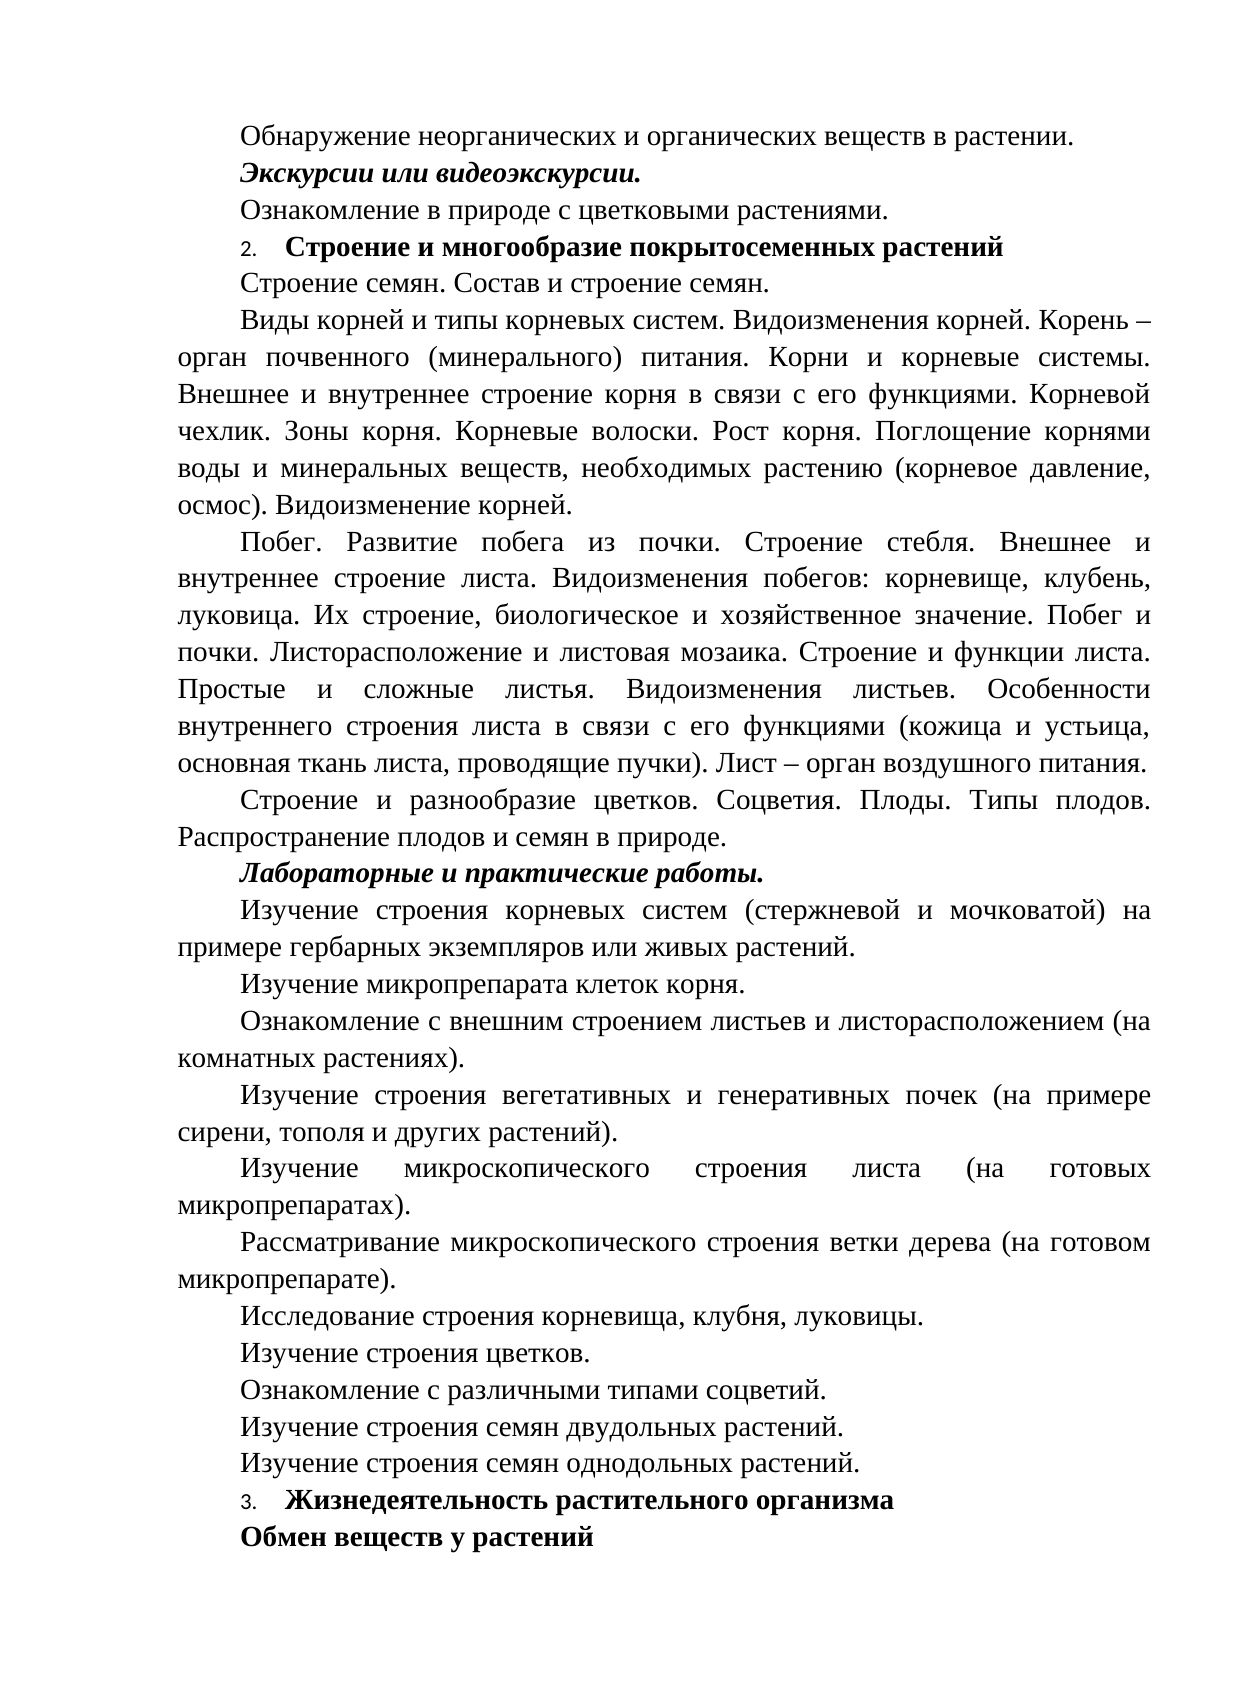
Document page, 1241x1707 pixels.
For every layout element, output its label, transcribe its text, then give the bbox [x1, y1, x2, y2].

text Изучение строения цветков. [177, 1335, 1152, 1368]
text Исследование строения корневища, клубня, луковицы. [177, 1298, 1152, 1332]
text Изучение строения корневых систем (стержневой и мочковатой) на примере гербарных экземпляров или живых растений. [177, 892, 1152, 963]
text Виды корней и типы корневых систем. Видоизменения корней. Корень – орган почвенного (минерального) питания. Корни и корневые системы. Внешнее и внутреннее строение корня в связи с его функциями. Корневой чехлик. Зоны корня. Корневые волоски. Рост корня. Поглощение корнями воды и минеральных веществ, необходимых растению (корневое давление, осмос). Видоизменение корней. [177, 302, 1152, 520]
text Изучение микропрепарата клеток корня. [177, 966, 1152, 1000]
text Ознакомление с внешним строением листьев и листорасположением (на комнатных растениях). [177, 1003, 1152, 1073]
text Ознакомление в природе с цветковыми растениями. [177, 192, 1152, 225]
text Изучение микроскопического строения листа (на готовых микропрепаратах). [177, 1151, 1152, 1221]
text Обмен веществ у растений [177, 1519, 1152, 1553]
text Строение и разнообразие цветков. Соцветия. Плоды. Типы плодов. Распространение плодов и семян в природе. [177, 782, 1152, 852]
text Лабораторные и практические работы. [177, 856, 1152, 889]
list Строение и многообразие покрытосеменных растений [240, 229, 1152, 262]
text Изучение строения семян однодольных растений. [177, 1446, 1152, 1479]
text Рассматривание микроскопического строения ветки дерева (на готовом микропрепарате). [177, 1224, 1152, 1295]
text Строение семян. Состав и строение семян. [177, 266, 1152, 299]
text Побег. Развитие побега из почки. Строение стебля. Внешнее и внутреннее строение листа. Видоизменения побегов: корневище, клубень, луковица. Их строение, биологическое и хозяйственное значение. Побег и почки. Листорасположение и листовая мозаика. Строение и функции листа. Простые и сложные листья. Видоизменения листьев. Особенности внутреннего строения листа в связи с его функциями (кожица и устьица, основная ткань листа, проводящие пучки). Лист – орган воздушного питания. [177, 524, 1152, 778]
text Обнаружение неорганических и органических веществ в растении. [177, 118, 1152, 152]
text Экскурсии или видеоэкскурсии. [177, 155, 1152, 188]
text Изучение строения семян двудольных растений. [177, 1409, 1152, 1442]
list Жизнедеятельность растительного организма [240, 1482, 1152, 1516]
text Ознакомление с различными типами соцветий. [177, 1372, 1152, 1405]
text Изучение строения вегетативных и генеративных почек (на примере сирени, тополя и других растений). [177, 1077, 1152, 1147]
